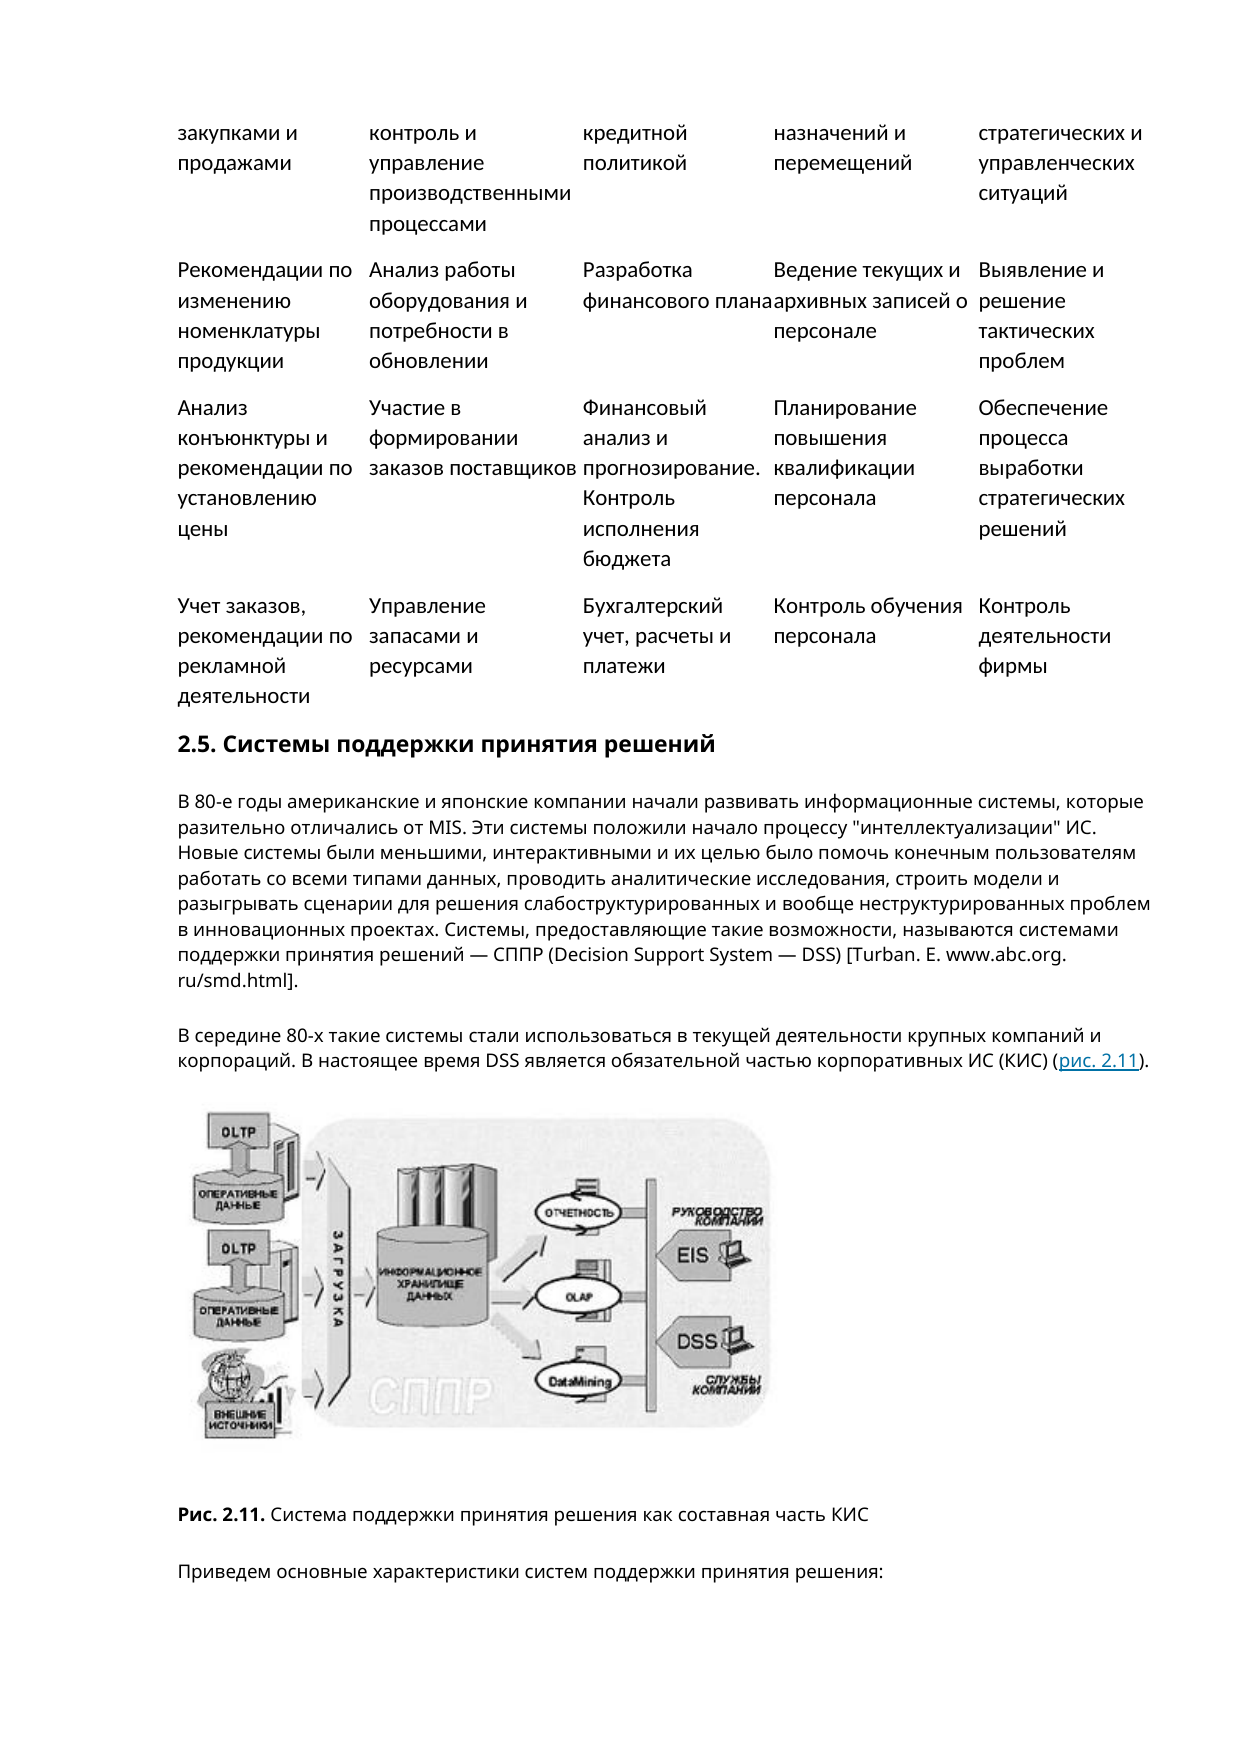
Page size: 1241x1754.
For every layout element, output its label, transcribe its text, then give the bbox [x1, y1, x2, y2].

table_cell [583, 118, 773, 256]
table_cell Разработка финансового плана [583, 256, 773, 393]
table_cell Рекомендации по изменению номенклатуры продукции [177, 256, 369, 393]
text Рис. 2.11. Система поддержки принятия решения как составная часть КИС [177, 1474, 1152, 1527]
text Приведем основные характеристики систем поддержки принятия решения: [177, 1558, 1152, 1584]
table_cell Контроль обучения персонала [773, 591, 978, 728]
table_cell Анализ работы оборудования и потребности в обновлении [369, 256, 583, 393]
table_cell Управление запасами и ресурсами [369, 591, 583, 728]
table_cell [369, 118, 583, 256]
table_cell Участие в формировании заказов поставщиков [369, 393, 583, 591]
table_cell Анализ конъюнктуры и рекомендации по установлению цены [177, 393, 369, 591]
table_cell Выявление и решение тактических проблем [978, 256, 1152, 393]
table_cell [773, 118, 978, 256]
text В середине 80-х такие системы стали использоваться в текущей деятельности крупных компаний и корпораций. В настоящее время DSS является обязательной частью корпоративных ИС (КИС) (рис. 2.11). [177, 1022, 1152, 1073]
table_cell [978, 118, 1152, 256]
table_cell Бухгалтерский учет, расчеты и платежи [583, 591, 773, 728]
picture [177, 1102, 787, 1456]
table_cell Обеспечение процесса выработки стратегических решений [978, 393, 1152, 591]
table_cell Учет заказов, рекомендации по рекламной деятельности [177, 591, 369, 728]
subtitle 2.5. Системы поддержки принятия решений [177, 728, 1152, 759]
text В 80-е годы американские и японские компании начали развивать информационные системы, которые разительно отличались от MIS. Эти системы положили начало процессу "интеллектуализации" ИС. Новые системы были меньшими, интерактивными и их целью было помочь конечным пользователям работать со всеми типами данных, проводить аналитические исследования, строить модели и разыгрывать сценарии для решения слабоструктурированных и вообще неструктурированных проблем в инновационных проектах. Системы, предоставляющие такие возможности, называются системами поддержки принятия решений — СППР (Decision Support System — DSS) [Turban. E. www.abc.org. ru/smd.html]. [177, 788, 1152, 993]
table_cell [177, 118, 369, 256]
table_cell Ведение текущих и архивных записей о персонале [773, 256, 978, 393]
table_cell Финансовый анализ и прогнозирование. Контроль исполнения бюджета [583, 393, 773, 591]
table_cell Контроль деятельности фирмы [978, 591, 1152, 728]
table_cell Планирование повышения квалификации персонала [773, 393, 978, 591]
